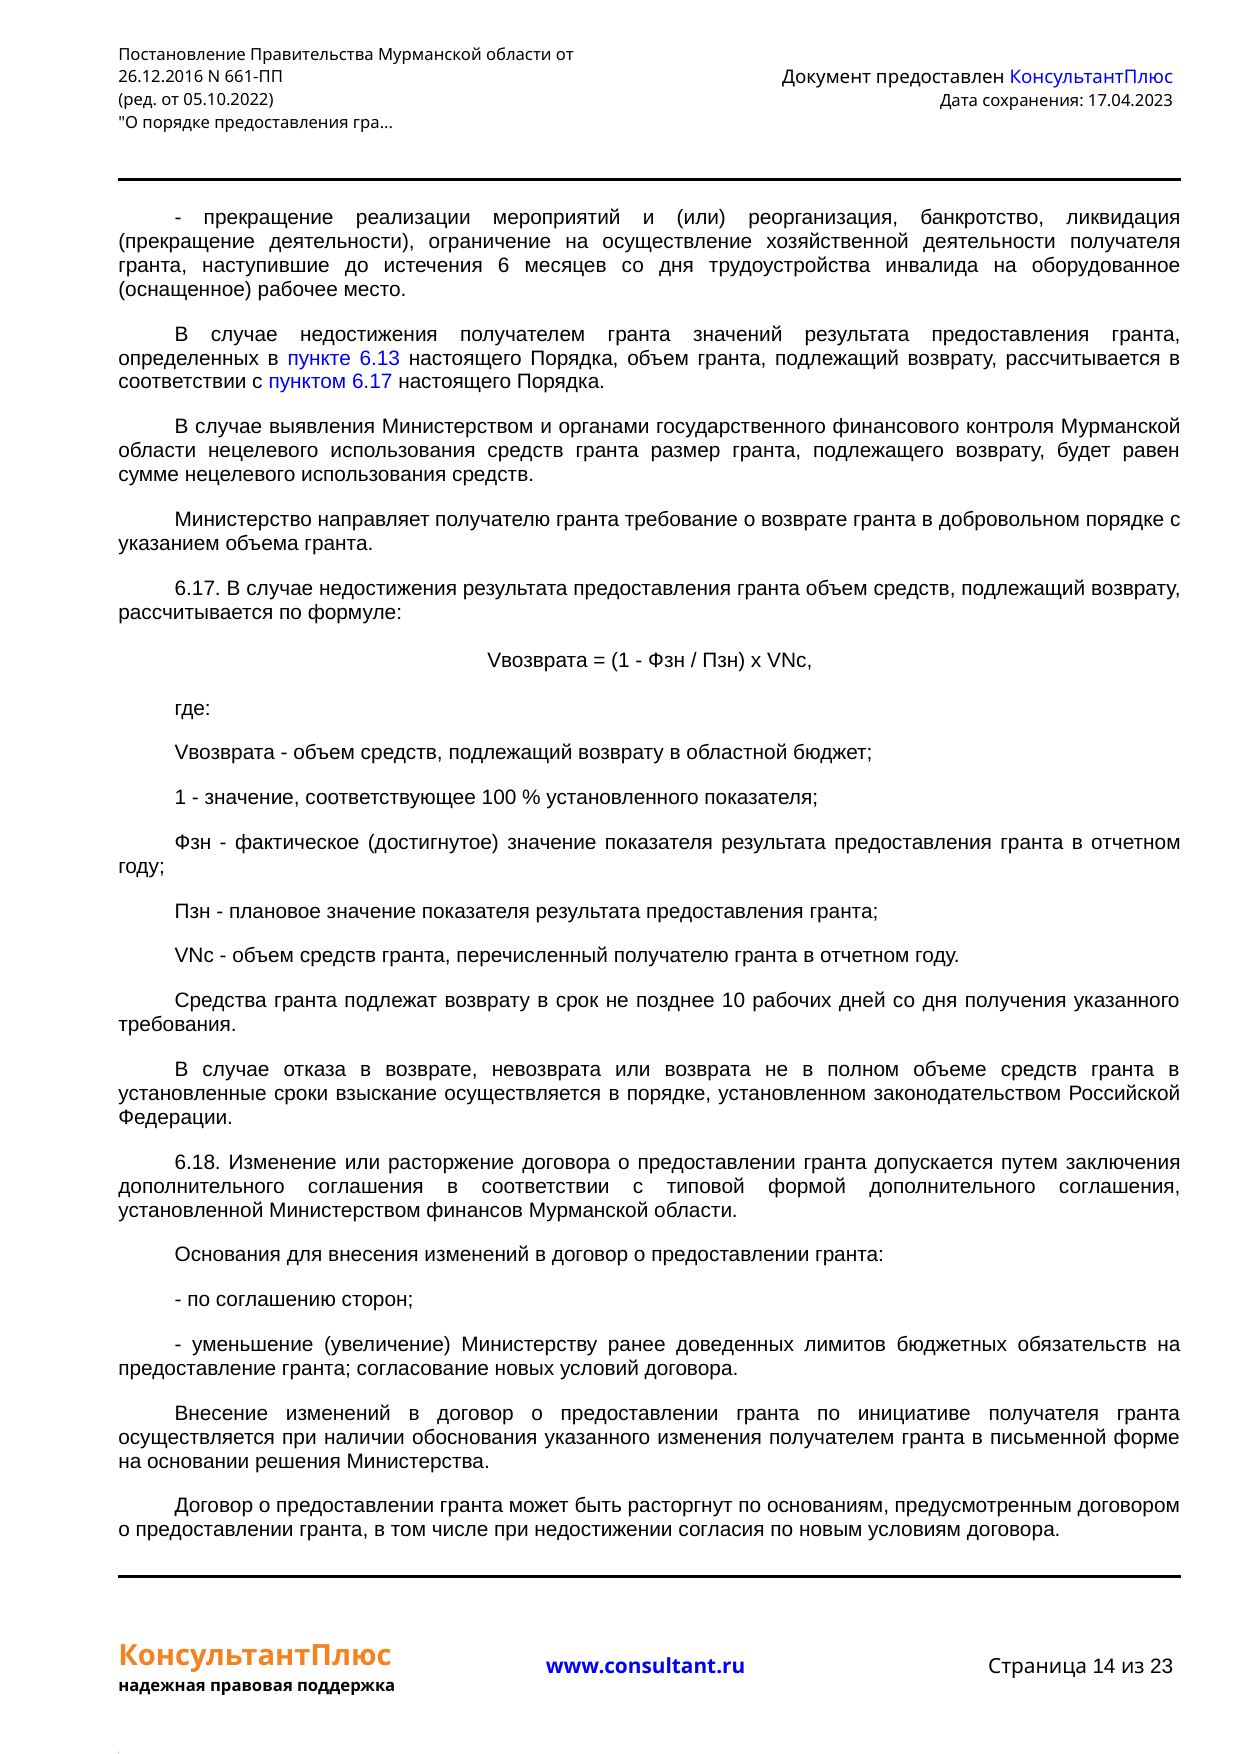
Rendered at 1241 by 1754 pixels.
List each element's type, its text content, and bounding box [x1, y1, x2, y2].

text В случае недостижения получателем гранта значений результата предоставления гранта, определенных в пункте 6.13 настоящего Порядка, объем гранта, подлежащий возврату, рассчитывается в соответствии с пунктом 6.17 настоящего Порядка. [118, 321, 1181, 393]
text - уменьшение (увеличение) Министерству ранее доведенных лимитов бюджетных обязательств на предоставление гранта; согласование новых условий договора. [118, 1332, 1181, 1380]
text 6.18. Изменение или расторжение договора о предоставлении гранта допускается путем заключения дополнительного соглашения в соответствии с типовой формой дополнительного соглашения, установленной Министерством финансов Мурманской области. [118, 1149, 1181, 1221]
text Договор о предоставлении гранта может быть расторгнут по основаниям, предусмотренным договором о предоставлении гранта, в том числе при недостижении согласия по новым условиям договора. [118, 1493, 1181, 1541]
text Министерство направляет получателю гранта требование о возврате гранта в добровольном порядке с указанием объема гранта. [118, 507, 1181, 555]
text Основания для внесения изменений в договор о предоставлении гранта: [118, 1242, 1181, 1266]
text Фзн - фактическое (достигнутое) значение показателя результата предоставления гранта в отчетном году; [118, 830, 1181, 878]
text Средства гранта подлежат возврату в срок не позднее 10 рабочих дней со дня получения указанного требования. [118, 988, 1181, 1036]
text Vвозврата - объем средств, подлежащий возврату в областной бюджет; [118, 740, 1181, 764]
text 6.17. В случае недостижения результата предоставления гранта объем средств, подлежащий возврату, рассчитывается по формуле: [118, 576, 1181, 623]
text Vвозврата = (1 - Фзн / Пзн) х VNс, [118, 647, 1181, 671]
text В случае отказа в возврате, невозврата или возврата не в полном объеме средств гранта в установленные сроки взыскание осуществляется в порядке, установленном законодательством Российской Федерации. [118, 1057, 1181, 1129]
text VNс - объем средств гранта, перечисленный получателю гранта в отчетном году. [118, 943, 1181, 967]
text - по соглашению сторон; [118, 1287, 1181, 1311]
text 1 - значение, соответствующее 100 % установленного показателя; [118, 785, 1181, 809]
text Внесение изменений в договор о предоставлении гранта по инициативе получателя гранта осуществляется при наличии обоснования указанного изменения получателем гранта в письменной форме на основании решения Министерства. [118, 1401, 1181, 1472]
text В случае выявления Министерством и органами государственного финансового контроля Мурманской области нецелевого использования средств гранта размер гранта, подлежащего возврату, будет равен сумме нецелевого использования средств. [118, 414, 1181, 486]
text - прекращение реализации мероприятий и (или) реорганизация, банкротство, ликвидация (прекращение деятельности), ограничение на осуществление хозяйственной деятельности получателя гранта, наступившие до истечения 6 месяцев со дня трудоустройства инвалида на оборудованное (оснащенное) рабочее место. [118, 205, 1181, 301]
text Пзн - плановое значение показателя результата предоставления гранта; [118, 898, 1181, 922]
text где: [118, 695, 1181, 719]
